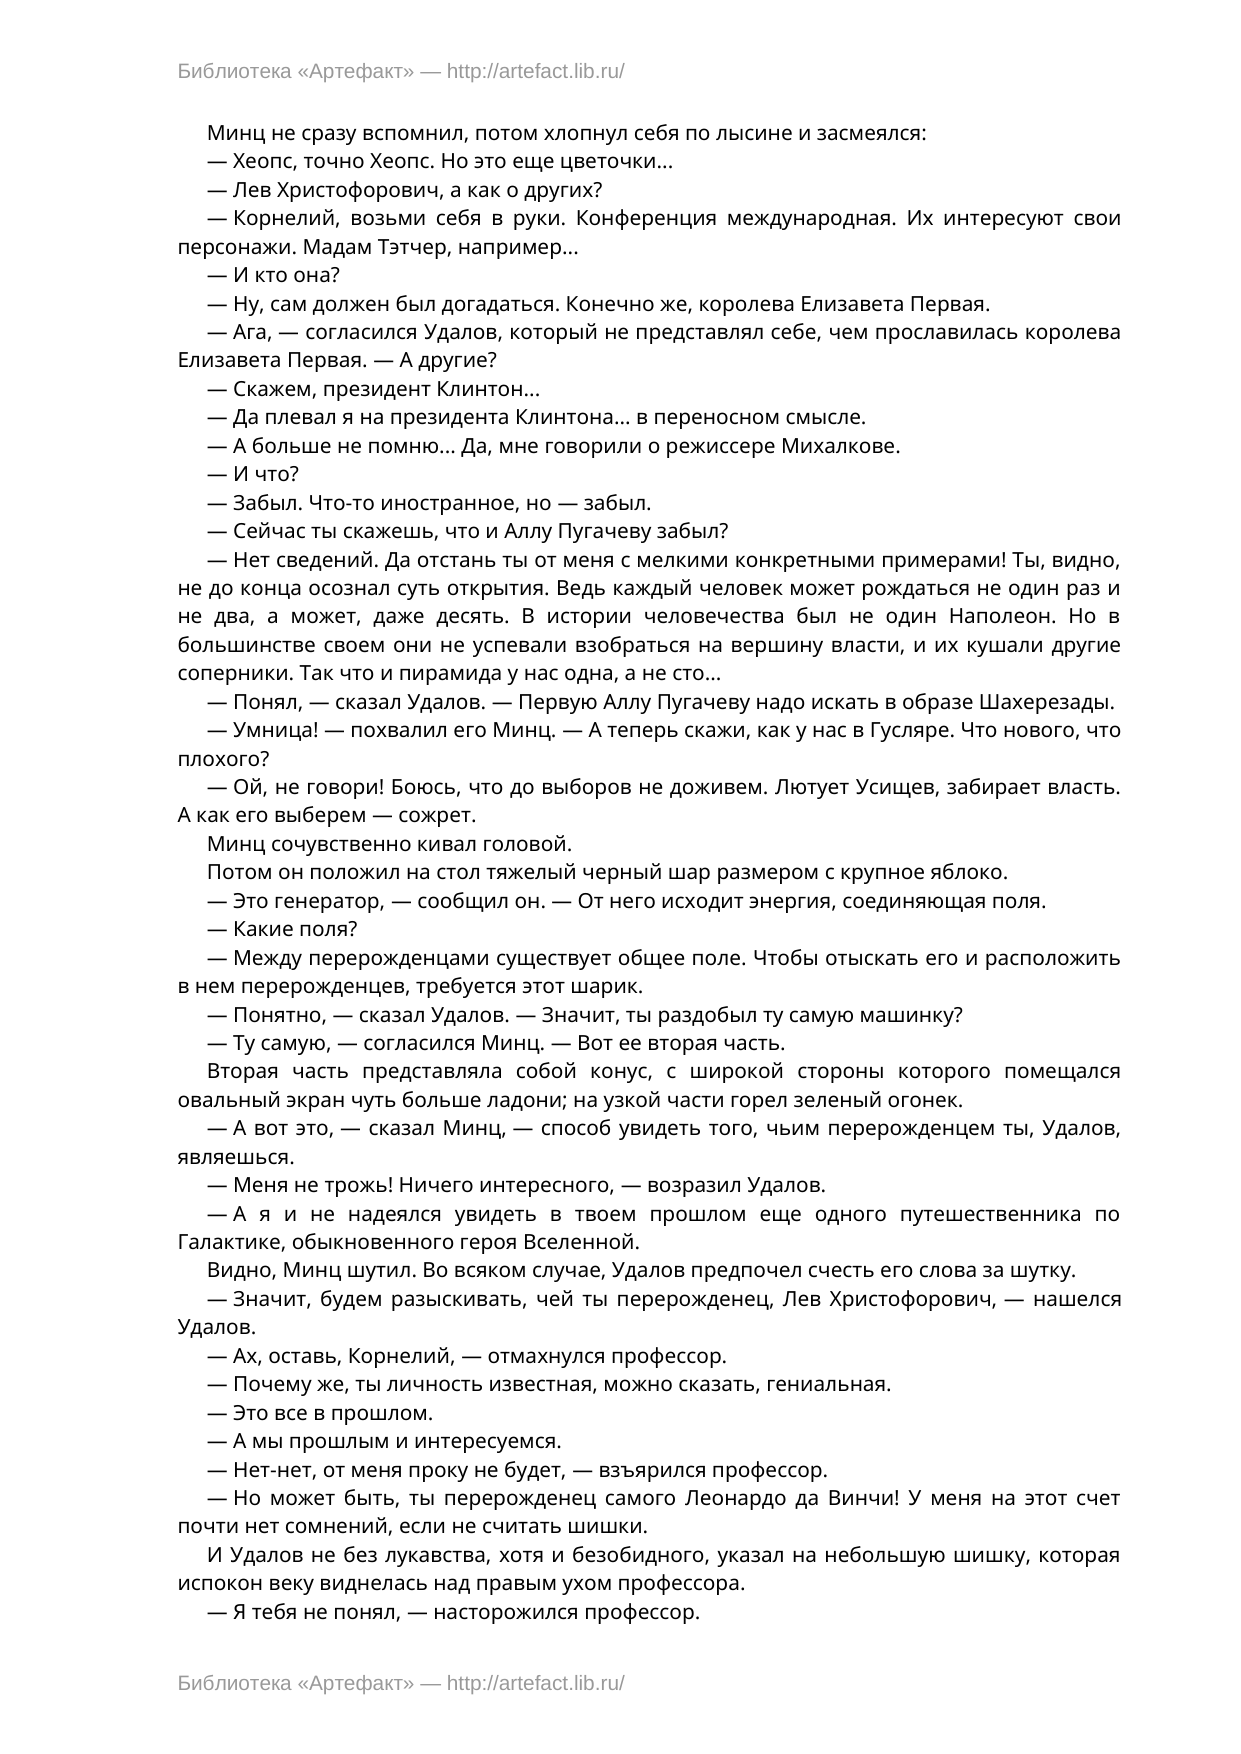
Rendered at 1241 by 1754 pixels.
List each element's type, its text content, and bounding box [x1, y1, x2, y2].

text — Какие поля? [177, 914, 1122, 943]
text — Ну, сам должен был догадаться. Конечно же, королева Елизавета Первая. [177, 289, 1122, 317]
text И Удалов не без лукавства, хотя и безобидного, указал на небольшую шишку, которая испокон веку виднелась над правым ухом профессора. [177, 1540, 1122, 1597]
text — Понял, — сказал Удалов. — Первую Аллу Пугачеву надо искать в образе Шахерезады. [177, 687, 1122, 715]
text — И что? [177, 459, 1122, 488]
text — Корнелий, возьми себя в руки. Конференция международная. Их интересуют свои персонажи. Мадам Тэтчер, например... [177, 203, 1122, 260]
text — Хеопс, точно Хеопс. Но это еще цветочки... [177, 147, 1122, 175]
text — Скажем, президент Клинтон... [177, 374, 1122, 402]
text — А я и не надеялся увидеть в твоем прошлом еще одного путешественника по Галактике, обыкновенного героя Вселенной. [177, 1199, 1122, 1256]
text — Это генератор, — сообщил он. — От него исходит энергия, соединяющая поля. [177, 886, 1122, 914]
text Потом он положил на стол тяжелый черный шар размером с крупное яблоко. [177, 857, 1122, 886]
text — А больше не помню... Да, мне говорили о режиссере Михалкове. [177, 431, 1122, 459]
text — Забыл. Что-то иностранное, но — забыл. [177, 488, 1122, 516]
text — Да плевал я на президента Клинтона... в переносном смысле. [177, 402, 1122, 431]
text — Но может быть, ты перерожденец самого Леонардо да Винчи! У меня на этот счет почти нет сомнений, если не считать шишки. [177, 1483, 1122, 1540]
text — Я тебя не понял, — насторожился профессор. [177, 1597, 1122, 1625]
text — Меня не трожь! Ничего интересного, — возразил Удалов. [177, 1170, 1122, 1199]
text — А мы прошлым и интересуемся. [177, 1426, 1122, 1455]
text — Нет-нет, от меня проку не будет, — взъярился профессор. [177, 1455, 1122, 1483]
text — Сейчас ты скажешь, что и Аллу Пугачеву забыл? [177, 516, 1122, 545]
text — Умница! — похвалил его Минц. — А теперь скажи, как у нас в Гусляре. Что нового, что плохого? [177, 715, 1122, 772]
text — Лев Христофорович, а как о других? [177, 175, 1122, 203]
text — Ой, не говори! Боюсь, что до выборов не доживем. Лютует Усищев, забирает власть. А как его выберем — сожрет. [177, 772, 1122, 829]
text — Понятно, — сказал Удалов. — Значит, ты раздобыл ту самую машинку? [177, 1000, 1122, 1028]
text Минц не сразу вспомнил, потом хлопнул себя по лысине и засмеялся: [177, 118, 1122, 147]
text Видно, Минц шутил. Во всяком случае, Удалов предпочел счесть его слова за шутку. [177, 1256, 1122, 1284]
text — Это все в прошлом. [177, 1398, 1122, 1426]
text — Между перерожденцами существует общее поле. Чтобы отыскать его и расположить в нем перерожденцев, требуется этот шарик. [177, 943, 1122, 1000]
text — Значит, будем разыскивать, чей ты перерожденец, Лев Христофорович, — нашелся Удалов. [177, 1284, 1122, 1341]
text — А вот это, — сказал Минц, — способ увидеть того, чьим перерожденцем ты, Удалов, являешься. [177, 1113, 1122, 1170]
text — Почему же, ты личность известная, можно сказать, гениальная. [177, 1369, 1122, 1398]
text — Ах, оставь, Корнелий, — отмахнулся профессор. [177, 1341, 1122, 1369]
text — И кто она? [177, 260, 1122, 289]
text — Нет сведений. Да отстань ты от меня с мелкими конкретными примерами! Ты, видно, не до конца осознал суть открытия. Ведь каждый человек может рождаться не один раз и не два, а может, даже десять. В истории человечества был не один Наполеон. Но в большинстве своем они не успевали взобраться на вершину власти, и их кушали другие соперники. Так что и пирамида у нас одна, а не сто... [177, 545, 1122, 687]
text — Ту самую, — согласился Минц. — Вот ее вторая часть. [177, 1028, 1122, 1057]
text Минц сочувственно кивал головой. [177, 829, 1122, 857]
text Вторая часть представляла собой конус, с широкой стороны которого помещался овальный экран чуть больше ладони; на узкой части горел зеленый огонек. [177, 1057, 1122, 1113]
text — Ага, — согласился Удалов, который не представлял себе, чем прославилась королева Елизавета Первая. — А другие? [177, 317, 1122, 374]
